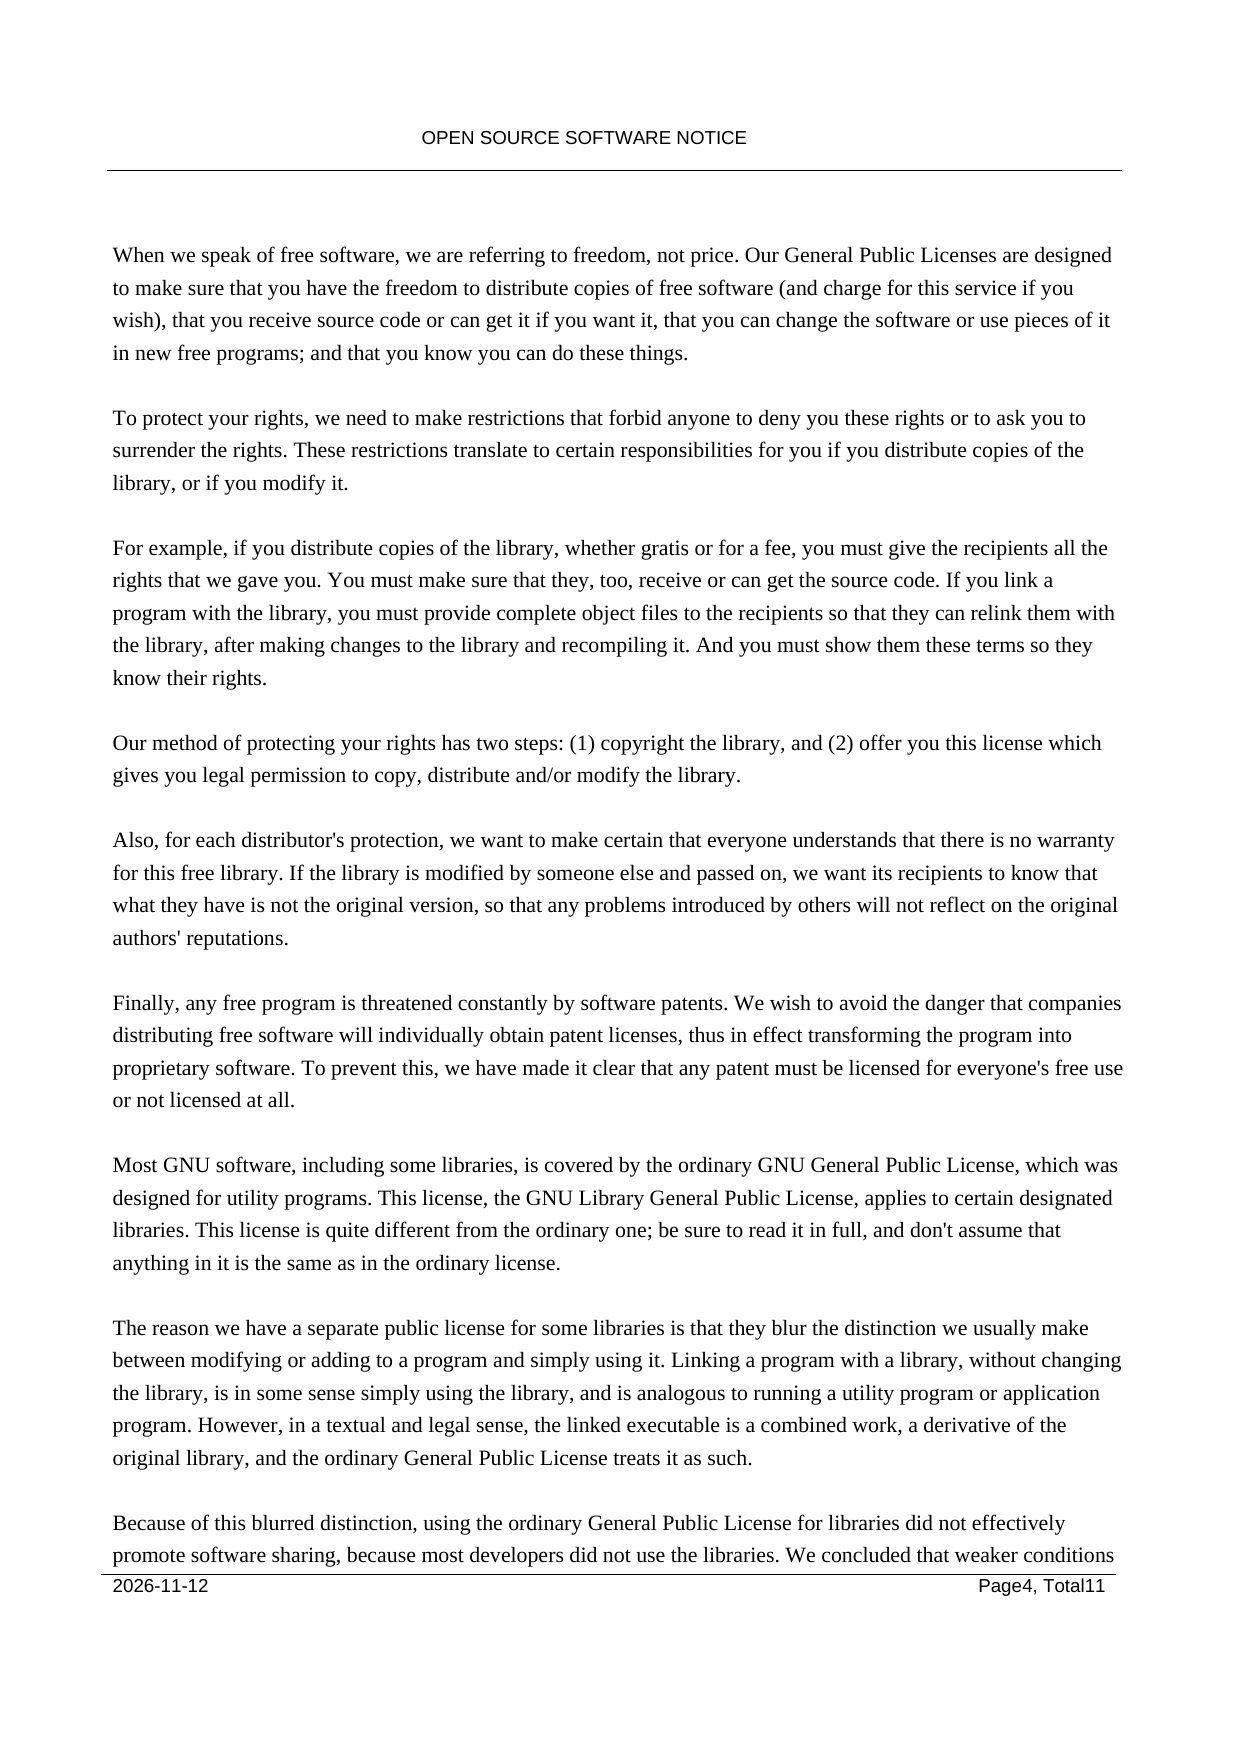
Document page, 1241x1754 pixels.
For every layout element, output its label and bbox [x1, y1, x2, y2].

text [112, 206, 1128, 1571]
